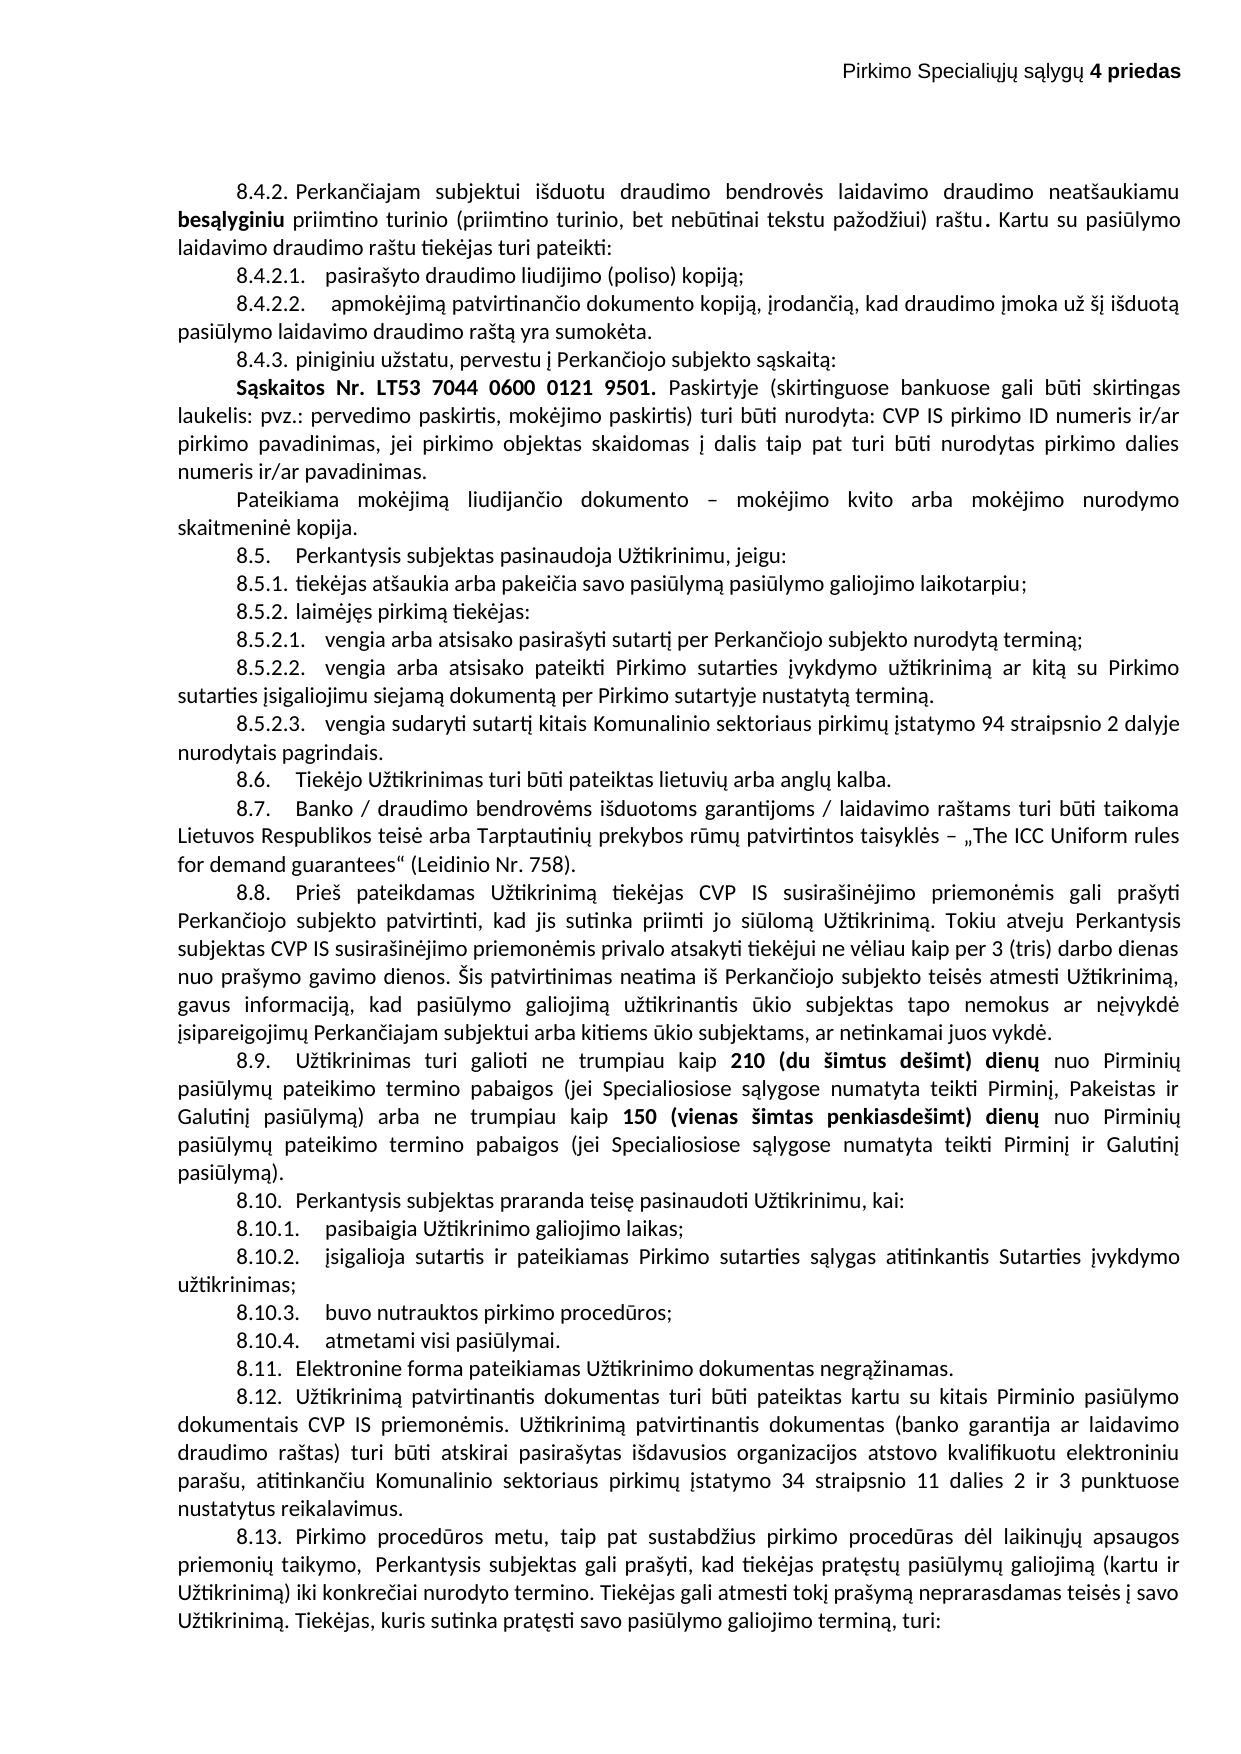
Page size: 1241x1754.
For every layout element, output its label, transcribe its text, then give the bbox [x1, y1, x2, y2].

text Pateikiama mokėjimą liudijančio dokumento – mokėjimo kvito arba mokėjimo nurodymo skaitmeninė kopija. [177, 485, 1181, 541]
list Banko / draudimo bendrovėms išduotoms garantijoms / laidavimo raštams turi būti taikoma Lietuvos Respublikos teisė arba Tarptautinių prekybos rūmų patvirtintos taisyklės – „The ICC Uniform rules for demand guarantees“ (Leidinio Nr. 758). [177, 794, 1181, 878]
list Perkantysis subjektas praranda teisę pasinaudoti Užtikrinimu, kai: [177, 1186, 1181, 1214]
list buvo nutrauktos pirkimo procedūros; [177, 1298, 1181, 1326]
list įsigalioja sutartis ir pateikiamas Pirkimo sutarties sąlygas atitinkantis Sutarties įvykdymo užtikrinimas; [177, 1242, 1181, 1298]
list Užtikrinimą patvirtinantis dokumentas turi būti pateiktas kartu su kitais Pirminio pasiūlymo dokumentais CVP IS priemonėmis. Užtikrinimą patvirtinantis dokumentas (banko garantija ar laidavimo draudimo raštas) turi būti atskirai pasirašytas išdavusios organizacijos atstovo kvalifikuotu elektroniniu parašu, atitinkančiu Komunalinio sektoriaus pirkimų įstatymo 34 straipsnio 11 dalies 2 ir 3 punktuose nustatytus reikalavimus. [177, 1382, 1181, 1522]
list pasirašyto draudimo liudijimo (poliso) kopiją; [177, 261, 1181, 289]
list Tiekėjo Užtikrinimas turi būti pateiktas lietuvių arba anglų kalba. [177, 766, 1181, 794]
list Užtikrinimas turi galioti ne trumpiau kaip 210 (du šimtus dešimt) dienų nuo Pirminių pasiūlymų pateikimo termino pabaigos (jei Specialiosiose sąlygose numatyta teikti Pirminį, Pakeistas ir Galutinį pasiūlymą) arba ne trumpiau kaip 150 (vienas šimtas penkiasdešimt) dienų nuo Pirminių pasiūlymų pateikimo termino pabaigos (jei Specialiosiose sąlygose numatyta teikti Pirminį ir Galutinį pasiūlymą). [177, 1046, 1181, 1186]
list atmetami visi pasiūlymai. [177, 1326, 1181, 1354]
list Sąskaitos Nr. LT53 7044 0600 0121 9501. Paskirtyje (skirtinguose bankuose gali būti skirtingas laukelis: pvz.: pervedimo paskirtis, mokėjimo paskirtis) turi būti nurodyta: CVP IS pirkimo ID numeris ir/ar pirkimo pavadinimas, jei pirkimo objektas skaidomas į dalis taip pat turi būti nurodytas pirkimo dalies numeris ir/ar pavadinimas. [177, 373, 1181, 485]
list pasibaigia Užtikrinimo galiojimo laikas; [177, 1214, 1181, 1242]
list piniginiu užstatu, pervestu į Perkančiojo subjekto sąskaitą: [177, 345, 1181, 373]
list vengia sudaryti sutartį kitais Komunalinio sektoriaus pirkimų įstatymo 94 straipsnio 2 dalyje nurodytais pagrindais. [177, 709, 1181, 766]
list Perkantysis subjektas pasinaudoja Užtikrinimu, jeigu: [177, 541, 1181, 569]
list vengia arba atsisako pasirašyti sutartį per Perkančiojo subjekto nurodytą terminą; [177, 626, 1181, 653]
list vengia arba atsisako pateikti Pirkimo sutarties įvykdymo užtikrinimą ar kitą su Pirkimo sutarties įsigaliojimu siejamą dokumentą per Pirkimo sutartyje nustatytą terminą. [177, 653, 1181, 709]
list Elektronine forma pateikiamas Užtikrinimo dokumentas negrąžinamas. [177, 1354, 1181, 1382]
list apmokėjimą patvirtinančio dokumento kopiją, įrodančią, kad draudimo įmoka už šį išduotą pasiūlymo laidavimo draudimo raštą yra sumokėta. [177, 289, 1181, 345]
list Perkančiajam subjektui išduotu draudimo bendrovės laidavimo draudimo neatšaukiamu besąlyginiu priimtino turinio (priimtino turinio, bet nebūtinai tekstu pažodžiui) raštu. Kartu su pasiūlymo laidavimo draudimo raštu tiekėjas turi pateikti: [177, 177, 1181, 261]
list Prieš pateikdamas Užtikrinimą tiekėjas CVP IS susirašinėjimo priemonėmis gali prašyti Perkančiojo subjekto patvirtinti, kad jis sutinka priimti jo siūlomą Užtikrinimą. Tokiu atveju Perkantysis subjektas CVP IS susirašinėjimo priemonėmis privalo atsakyti tiekėjui ne vėliau kaip per 3 (tris) darbo dienas nuo prašymo gavimo dienos. Šis patvirtinimas neatima iš Perkančiojo subjekto teisės atmesti Užtikrinimą, gavus informaciją, kad pasiūlymo galiojimą užtikrinantis ūkio subjektas tapo nemokus ar neįvykdė įsipareigojimų Perkančiajam subjektui arba kitiems ūkio subjektams, ar netinkamai juos vykdė. [177, 878, 1181, 1046]
list Pirkimo procedūros metu, taip pat sustabdžius pirkimo procedūras dėl laikinųjų apsaugos priemonių taikymo, Perkantysis subjektas gali prašyti, kad tiekėjas pratęstų pasiūlymų galiojimą (kartu ir Užtikrinimą) iki konkrečiai nurodyto termino. Tiekėjas gali atmesti tokį prašymą neprarasdamas teisės į savo Užtikrinimą. Tiekėjas, kuris sutinka pratęsti savo pasiūlymo galiojimo terminą, turi: [177, 1522, 1181, 1634]
list tiekėjas atšaukia arba pakeičia savo pasiūlymą pasiūlymo galiojimo laikotarpiu; [177, 569, 1181, 597]
list laimėjęs pirkimą tiekėjas: [177, 597, 1181, 626]
